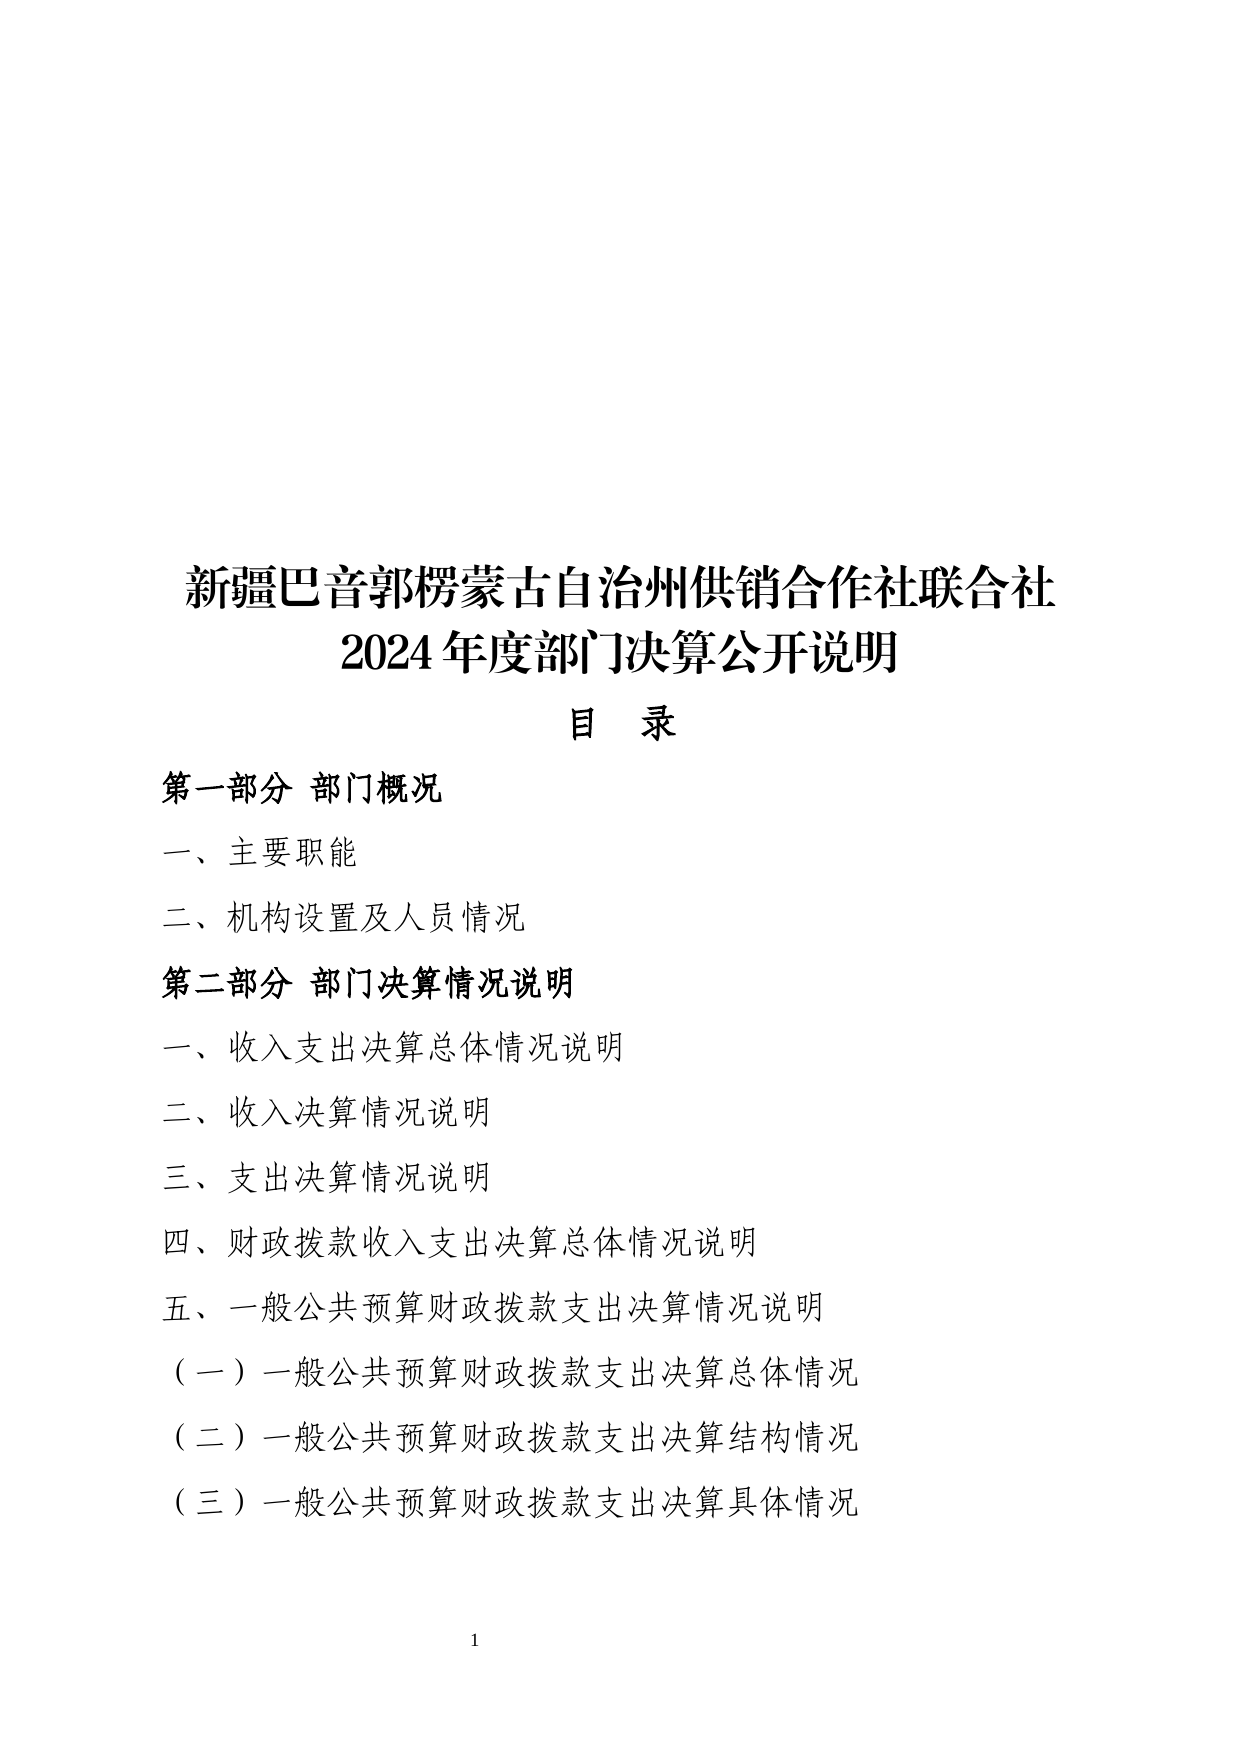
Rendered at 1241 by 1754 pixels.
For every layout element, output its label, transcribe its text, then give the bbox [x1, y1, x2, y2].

text 目 录 [159, 688, 1081, 753]
text 五、一般公共预算财政拨款支出决算情况说明 [159, 1273, 1081, 1338]
text 新疆巴音郭楞蒙古自治州供销合作社联合社2024年度部门决算公开说明 [159, 558, 1081, 688]
text （一）一般公共预算财政拨款支出决算总体情况 [159, 1338, 1081, 1403]
text 一、收入支出决算总体情况说明 [159, 1013, 1081, 1078]
text 三、支出决算情况说明 [159, 1143, 1081, 1208]
text 二、机构设置及人员情况 [159, 883, 1081, 948]
text 一、主要职能 [159, 818, 1081, 883]
text 二、收入决算情况说明 [159, 1078, 1081, 1143]
text 四、财政拨款收入支出决算总体情况说明 [159, 1208, 1081, 1273]
text （三）一般公共预算财政拨款支出决算具体情况 [159, 1468, 1081, 1533]
text 第一部分 部门概况 [159, 753, 1081, 818]
text （二）一般公共预算财政拨款支出决算结构情况 [159, 1403, 1081, 1468]
text 第二部分 部门决算情况说明 [159, 948, 1081, 1013]
